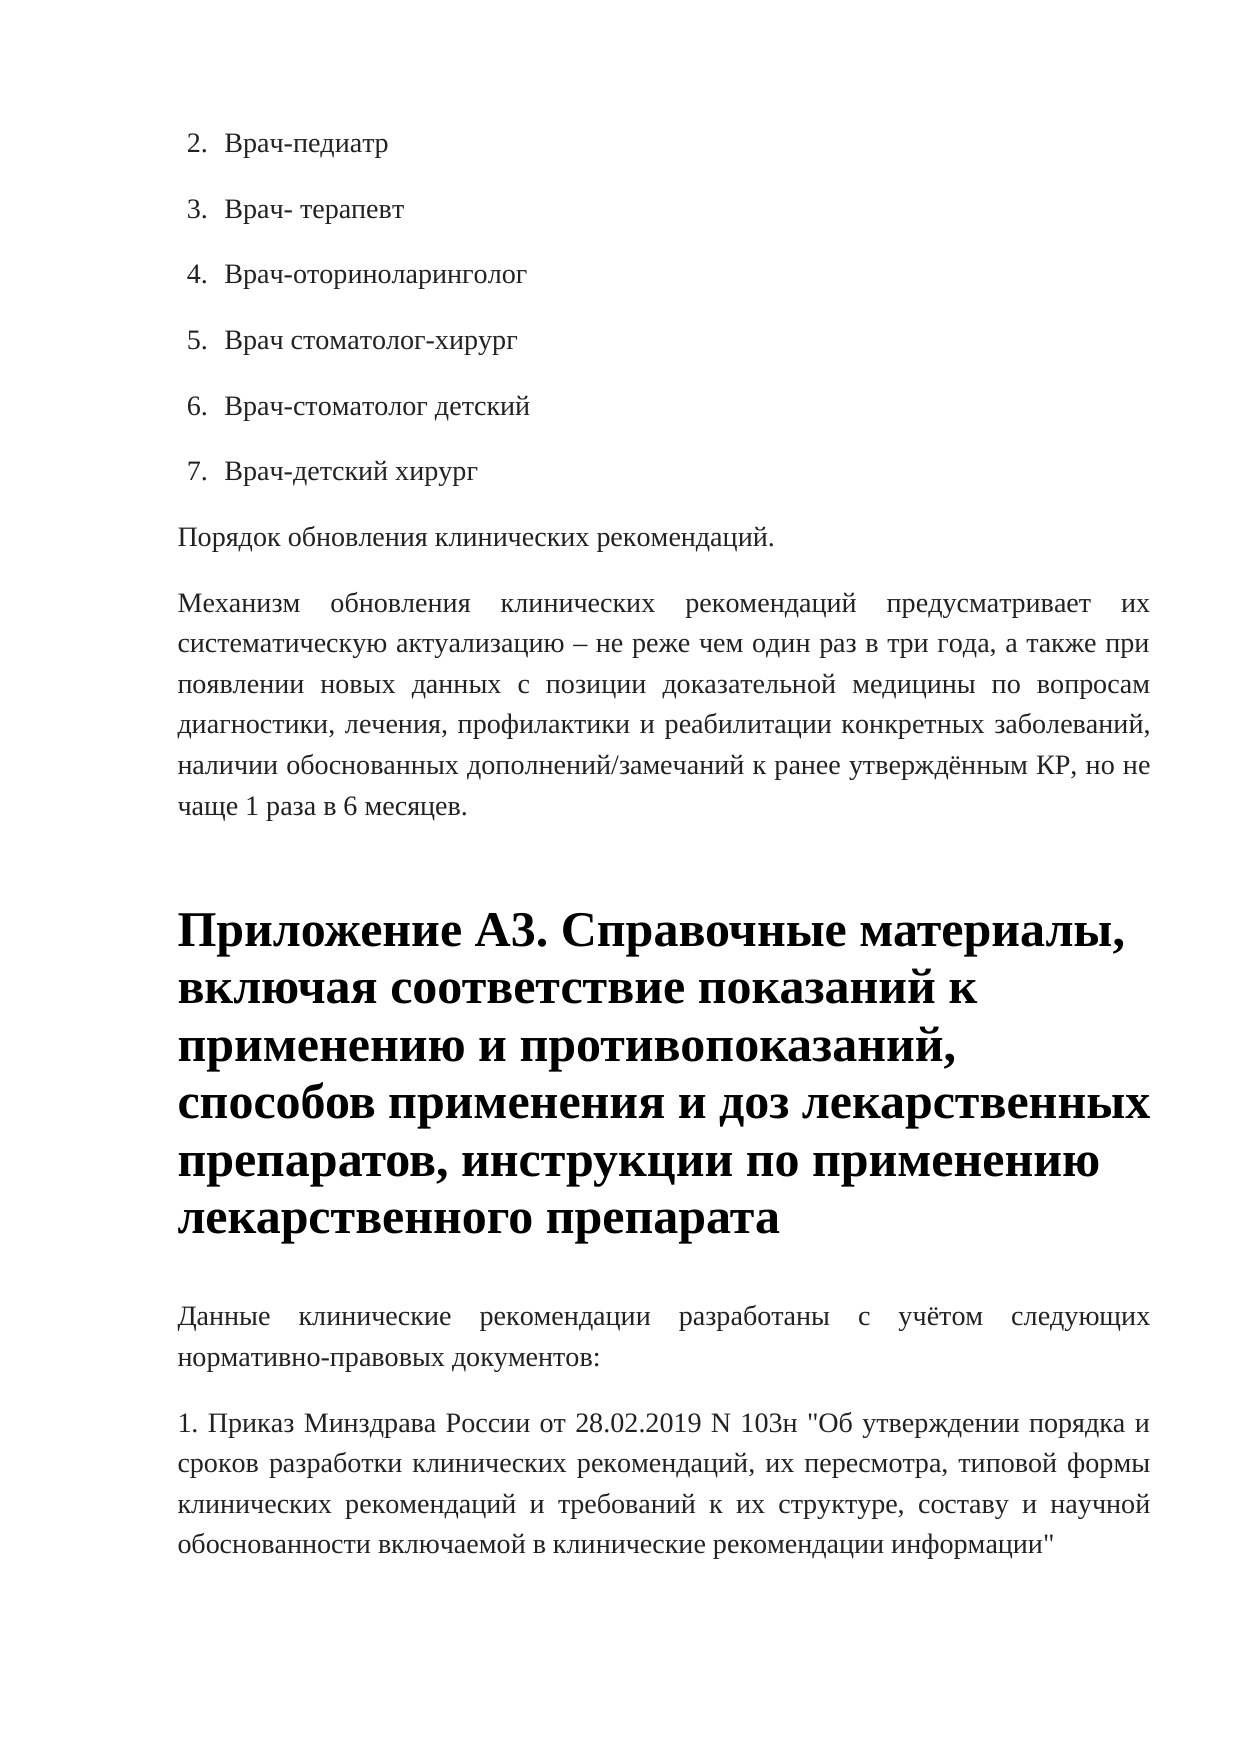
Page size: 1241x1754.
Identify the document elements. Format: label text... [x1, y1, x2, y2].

text Приложение А3. Справочные материалы, включая соответствие показаний к применению и противопоказаний, способов применения и доз лекарственных препаратов, инструкции по применению лекарственного препарата [177, 899, 1152, 1244]
list Врач-оториноларинголог [187, 249, 1152, 290]
list Врач-стоматолог детский [187, 381, 1152, 421]
text Данные клинические рекомендации разработаны с учётом следующих нормативно-правовых документов: [177, 1291, 1152, 1372]
text 1. Приказ Минздрава России от 28.02.2019 N 103н "Об утверждении порядка и сроков разработки клинических рекомендаций, их пересмотра, типовой формы клинических рекомендаций и требований к их структуре, составу и научной обоснованности включаемой в клинические рекомендации информации" [177, 1397, 1152, 1560]
list Врач- терапевт [187, 184, 1152, 224]
list Врач-педиатр [187, 118, 1152, 159]
list Врач-детский хирург [187, 446, 1152, 487]
list Врач стоматолог-хирург [187, 315, 1152, 356]
text Механизм обновления клинических рекомендаций предусматривает их систематическую актуализацию – не реже чем один раз в три года, а также при появлении новых данных с позиции доказательной медицины по вопросам диагностики, лечения, профилактики и реабилитации конкретных заболеваний, наличии обоснованных дополнений/замечаний к ранее утверждённым КР, но не чаще 1 раза в 6 месяцев. [177, 577, 1152, 821]
text Порядок обновления клинических рекомендаций. [177, 512, 1152, 552]
